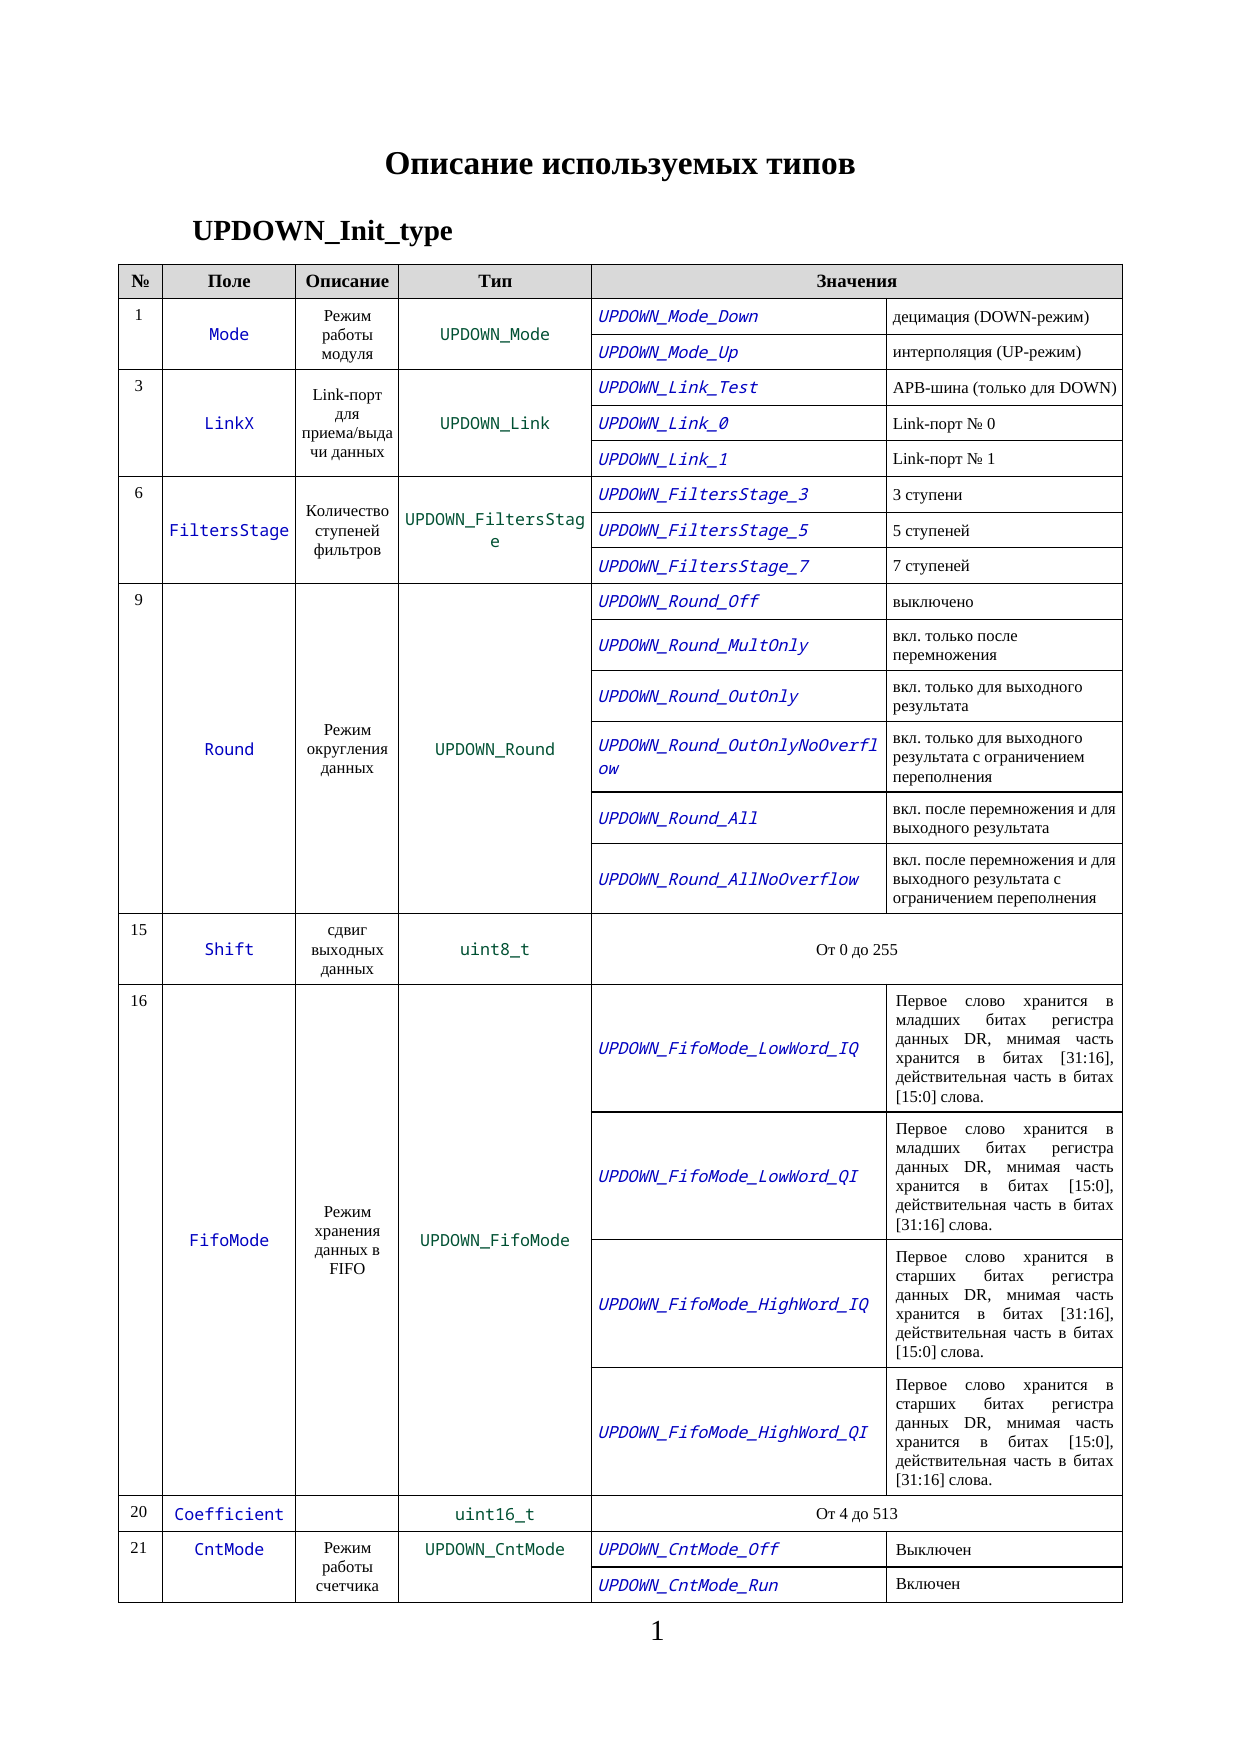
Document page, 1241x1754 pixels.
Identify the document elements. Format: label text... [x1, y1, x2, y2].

table_cell UPDOWN_Link [399, 370, 591, 476]
table_cell вкл. после перемножения и для выходного результата с ограничением переполнения [887, 844, 1122, 913]
table_cell Shift [163, 914, 295, 983]
table_cell Первое слово хранится в старших битах регистра данных DR, мнимая часть хранится в битах [15:0], действительная часть в битах [31:16] слова. [887, 1368, 1122, 1495]
table_cell UPDOWN_FiltersStage_3 [592, 477, 886, 512]
table_cell 3 ступени [887, 477, 1122, 512]
table_cell UPDOWN_FiltersStage [399, 477, 591, 583]
table_cell Первое слово хранится в старших битах регистра данных DR, мнимая часть хранится в битах [31:16], действительная часть в битах [15:0] слова. [887, 1240, 1122, 1367]
table_cell UPDOWN_Mode [399, 299, 591, 369]
table_cell [119, 914, 162, 983]
table_cell вкл. после перемножения и для выходного результата [887, 793, 1122, 843]
table_cell FiltersStage [163, 477, 295, 583]
table_cell Link-порт № 1 [887, 441, 1122, 476]
table_header Тип [399, 265, 591, 298]
table_cell UPDOWN_CntMode [399, 1532, 591, 1602]
table_cell UPDOWN_Link_1 [592, 441, 886, 476]
table_cell Режим хранения данных в FIFO [296, 985, 398, 1495]
table_cell LinkX [163, 370, 295, 476]
table_cell Режим работы счетчика отсчетов [296, 1532, 398, 1602]
table_cell Первое слово хранится в младших битах регистра данных DR, мнимая часть хранится в битах [31:16], действительная часть в битах [15:0] слова. [887, 985, 1122, 1111]
table_cell интерполяция (UP-режим) [887, 335, 1122, 369]
table_header Значения [592, 265, 1122, 298]
table_cell [119, 1496, 162, 1531]
table_cell выключено [887, 584, 1122, 618]
table_cell Mode [163, 299, 295, 369]
table_cell UPDOWN_Round [399, 584, 591, 913]
table_cell вкл. только для выходного результата с ограничением переполнения [887, 722, 1122, 791]
table_cell FifoMode [163, 985, 295, 1495]
table_cell UPDOWN_FifoMode_HighWord_IQ [592, 1240, 886, 1367]
table_cell CntMode [163, 1532, 295, 1602]
table_cell 5 ступеней [887, 513, 1122, 547]
table_cell UPDOWN_Link_0 [592, 406, 886, 440]
table_cell сдвиг выходных данных [296, 914, 398, 983]
table_header № [119, 265, 162, 298]
table_cell UPDOWN_CntMode_Off [592, 1532, 886, 1566]
table_cell Первое слово хранится в младших битах регистра данных DR, мнимая часть хранится в битах [15:0], действительная часть в битах [31:16] слова. [887, 1113, 1122, 1239]
table_cell Выключен [887, 1532, 1122, 1566]
table_cell [119, 985, 162, 1495]
table_cell децимация (DOWN-режим) [887, 299, 1122, 333]
table_cell UPDOWN_FifoMode_HighWord_QI [592, 1368, 886, 1495]
table_cell Round [163, 584, 295, 913]
table_cell UPDOWN_Round_All [592, 793, 886, 843]
table_cell вкл. только после перемножения [887, 620, 1122, 670]
table_cell UPDOWN_Round_MultOnly [592, 620, 886, 670]
table_cell uint16_t [399, 1496, 591, 1531]
table_cell UPDOWN_FiltersStage_7 [592, 548, 886, 583]
table_cell UPDOWN_Mode_Up [592, 335, 886, 369]
table_cell [119, 477, 162, 583]
table_cell uint8_t [399, 914, 591, 983]
subtitle Описание используемых типов [118, 143, 1122, 181]
table_cell UPDOWN_CntMode_Run [592, 1568, 886, 1602]
table_header Описание [296, 265, 398, 298]
table_cell Link-порт № 0 [887, 406, 1122, 440]
table_cell Link-порт для приема/выдачи данных [296, 370, 398, 476]
subtitle UPDOWN_Init_type [118, 213, 1122, 247]
table_cell [119, 584, 162, 913]
table_cell Coefficient [163, 1496, 295, 1531]
table_cell UPDOWN_Link_Test [592, 370, 886, 405]
table_cell UPDOWN_Round_AllNoOverflow [592, 844, 886, 913]
table_cell [296, 1496, 398, 1531]
table_cell [119, 370, 162, 476]
table_cell APB-шина (только для DOWN) [887, 370, 1122, 405]
table_cell UPDOWN_Round_OutOnlyNoOverflow [592, 722, 886, 791]
table_cell От 4 до 513 [592, 1496, 1122, 1531]
table_cell Количество ступеней фильтров [296, 477, 398, 583]
table_cell вкл. только для выходного результата [887, 671, 1122, 721]
table_cell UPDOWN_FifoMode_LowWord_QI [592, 1113, 886, 1239]
table_header Поле [163, 265, 295, 298]
table_cell [119, 299, 162, 369]
table_cell UPDOWN_Mode_Down [592, 299, 886, 333]
table_cell Включен [887, 1568, 1122, 1602]
table_cell UPDOWN_Round_OutOnly [592, 671, 886, 721]
table_cell Режим округления данных [296, 584, 398, 913]
table_cell UPDOWN_FifoMode_LowWord_IQ [592, 985, 886, 1111]
table_cell UPDOWN_FiltersStage_5 [592, 513, 886, 547]
table_cell Режим работы модуля [296, 299, 398, 369]
table_cell [119, 1532, 162, 1602]
table_cell UPDOWN_FifoMode [399, 985, 591, 1495]
table_cell От 0 до 255 [592, 914, 1122, 983]
table_cell UPDOWN_Round_Off [592, 584, 886, 618]
table_cell 7 ступеней [887, 548, 1122, 583]
